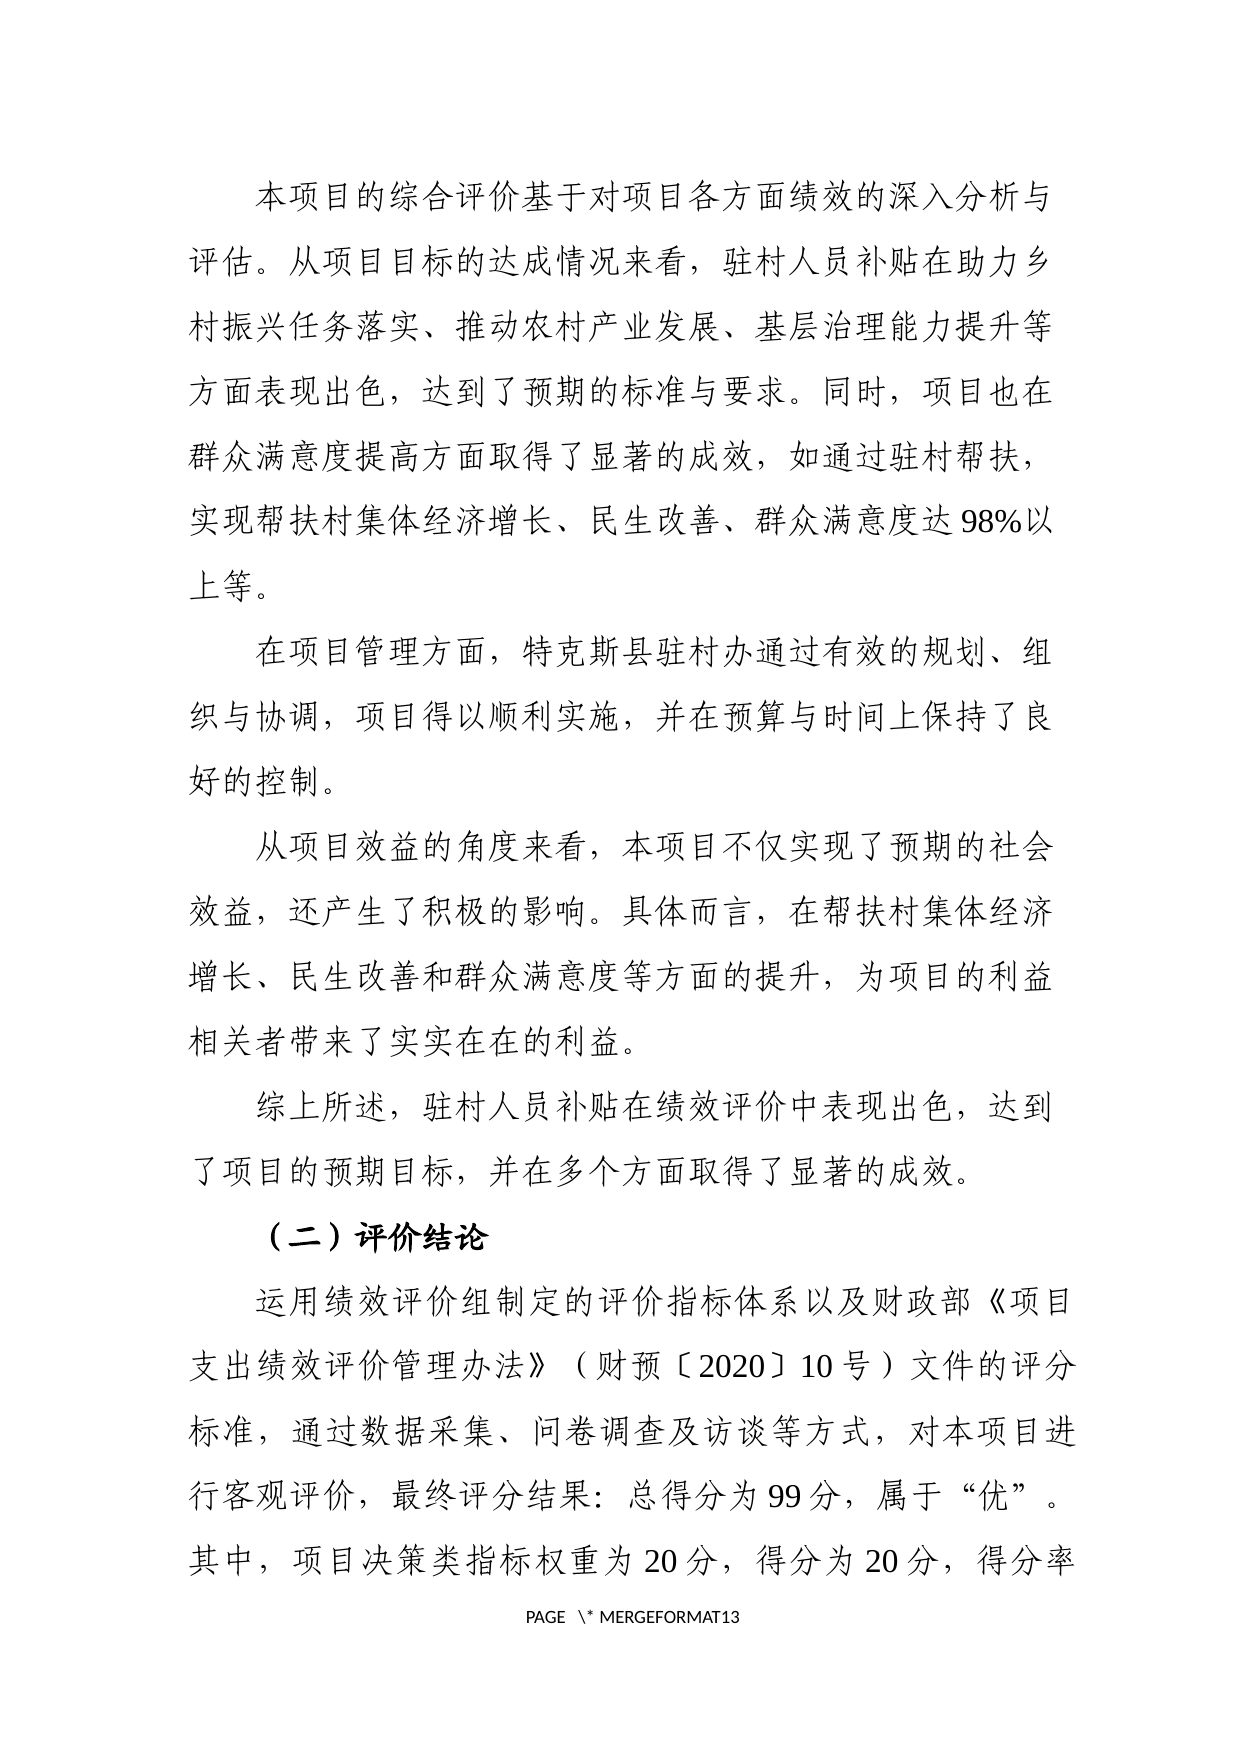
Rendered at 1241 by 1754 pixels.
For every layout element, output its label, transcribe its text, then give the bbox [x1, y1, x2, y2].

text 在项目管理方面，特克斯县驻村办通过有效的规划、组织与协调，项目得以顺利实施，并在预算与时间上保持了良好的控制。 [187, 617, 1078, 812]
text 从项目效益的角度来看，本项目不仅实现了预期的社会效益，还产生了积极的影响。具体而言，在帮扶村集体经济增长、民生改善和群众满意度等方面的提升，为项目的利益相关者带来了实实在在的利益。 [187, 812, 1078, 1072]
text 本项目的综合评价基于对项目各方面绩效的深入分析与评估。从项目目标的达成情况来看，驻村人员补贴在助力乡村振兴任务落实、推动农村产业发展、基层治理能力提升等方面表现出色，达到了预期的标准与要求。同时，项目也在群众满意度提高方面取得了显著的成效，如通过驻村帮扶，实现帮扶村集体经济增长、民生改善、群众满意度达98%以上等。 [187, 162, 1078, 617]
title （二）评价结论 [187, 1202, 1078, 1267]
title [187, 1267, 1078, 1592]
text 综上所述，驻村人员补贴在绩效评价中表现出色，达到了项目的预期目标，并在多个方面取得了显著的成效。 [187, 1072, 1078, 1202]
